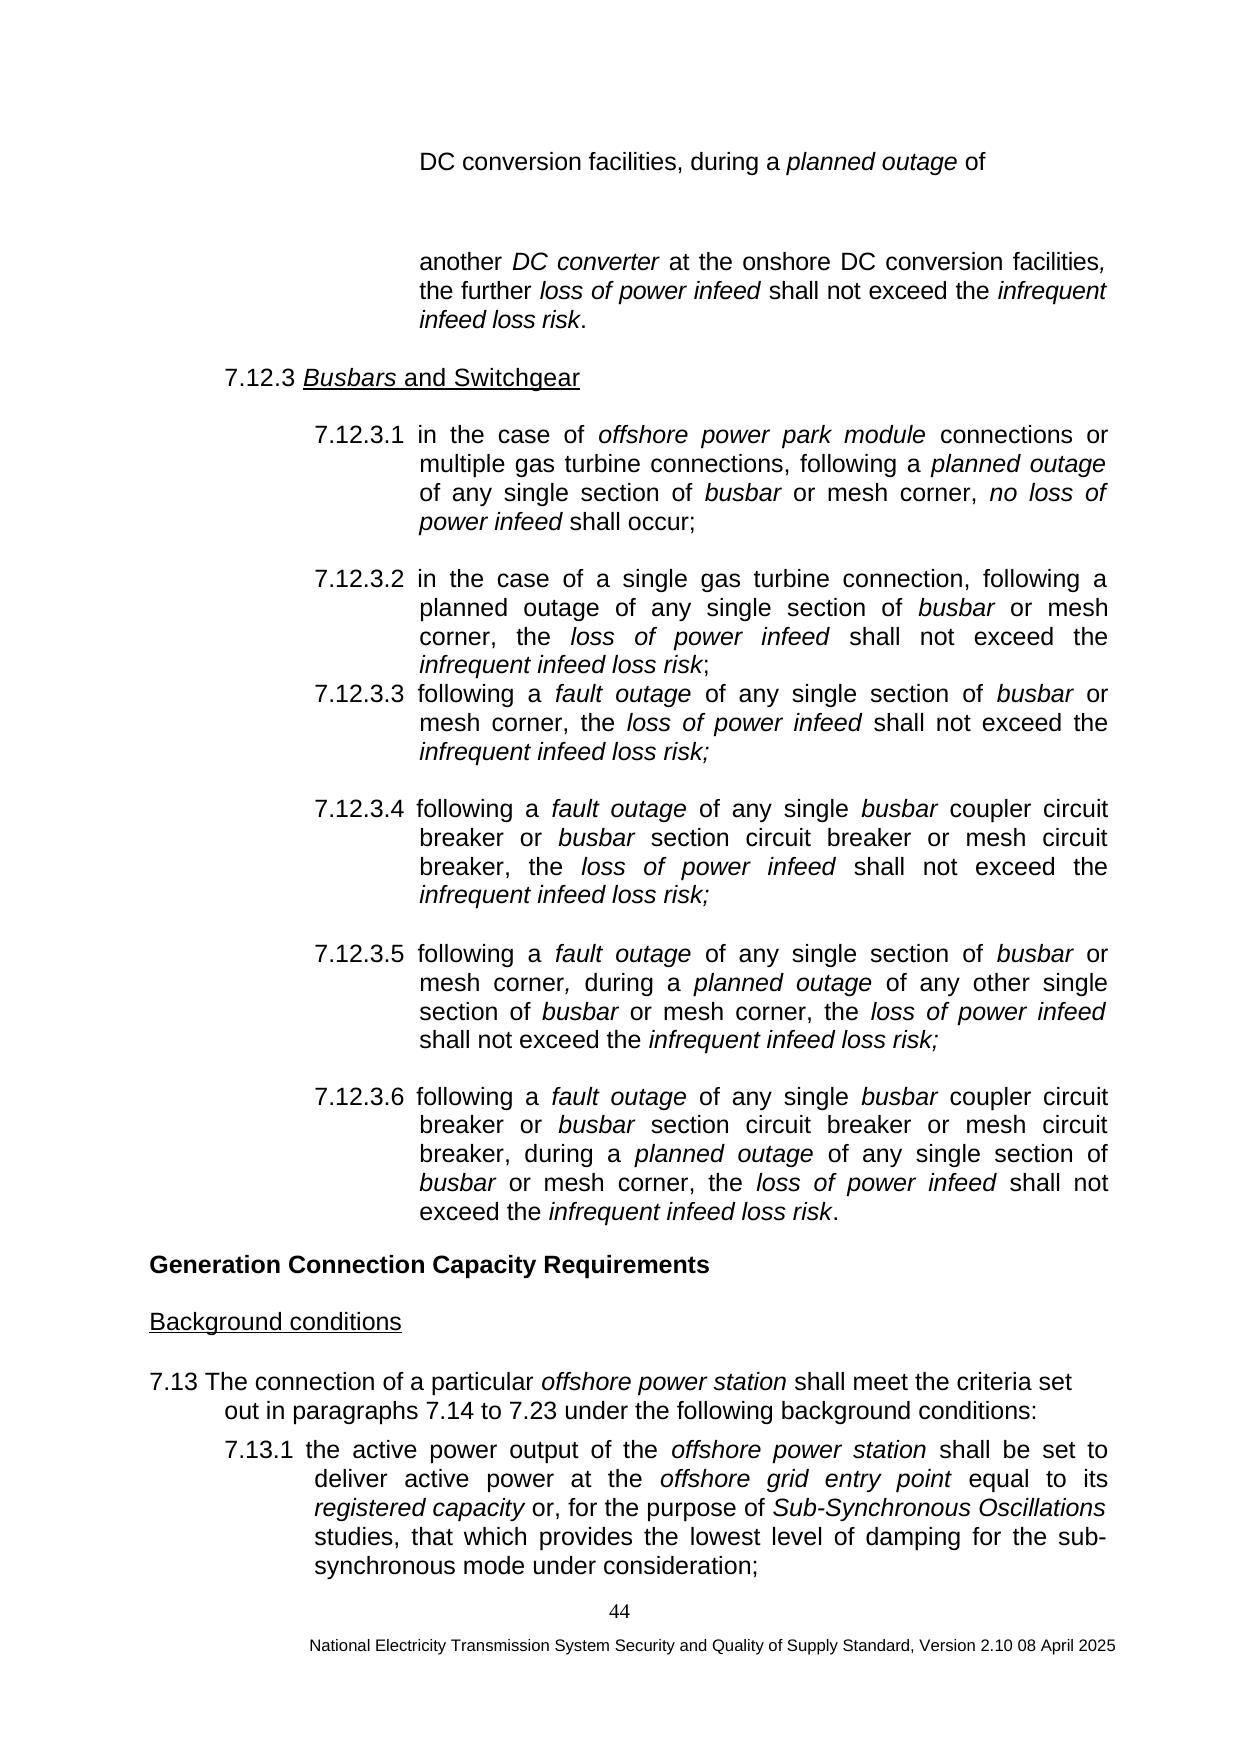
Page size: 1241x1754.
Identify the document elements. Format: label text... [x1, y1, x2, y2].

text 7.12.3 Busbars and Switchgear [224, 364, 1108, 393]
text another DC converter at the onshore DC conversion facilities, the further loss of power infeed shall not exceed the infrequent infeed loss risk. [419, 247, 1108, 334]
text 7.12.3.1 in the case of offshore power park module connections or multiple gas turbine connections, following a planned outage of any single section of busbar or mesh corner, no loss of power infeed shall occur; [314, 420, 1108, 536]
text 7.12.3.5 following a fault outage of any single section of busbar or mesh corner, during a planned outage of any other single section of busbar or mesh corner, the loss of power infeed shall not exceed the infrequent infeed loss risk; [314, 939, 1108, 1055]
text 7.12.3.2 in the case of a single gas turbine connection, following a planned outage of any single section of busbar or mesh corner, the loss of power infeed shall not exceed the infrequent infeed loss risk; [314, 564, 1108, 680]
text Generation Connection Capacity Requirements Background conditions [149, 1229, 726, 1342]
text 7.13 The connection of a particular offshore power station shall meet the criteria set out in paragraphs 7.14 to 7.23 under the following background conditions: [149, 1367, 1108, 1425]
text 7.12.3.6 following a fault outage of any single busbar coupler circuit breaker or busbar section circuit breaker or mesh circuit breaker, during a planned outage of any single section of busbar or mesh corner, the loss of power infeed shall not exceed the infrequent infeed loss risk. [314, 1082, 1108, 1227]
text 7.12.3.3 following a fault outage of any single section of busbar or mesh corner, the loss of power infeed shall not exceed the infrequent infeed loss risk; [314, 680, 1108, 766]
text 7.12.3.4 following a fault outage of any single busbar coupler circuit breaker or busbar section circuit breaker or mesh circuit breaker, the loss of power infeed shall not exceed the infrequent infeed loss risk; [314, 795, 1108, 910]
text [314, 148, 1108, 176]
text 7.13.1 the active power output of the offshore power station shall be set to deliver active power at the offshore grid entry point equal to its registered capacity or, for the purpose of Sub-Synchronous Oscillations studies, that which provides the lowest level of damping for the sub-synchronous mode under consideration; [224, 1435, 1108, 1580]
